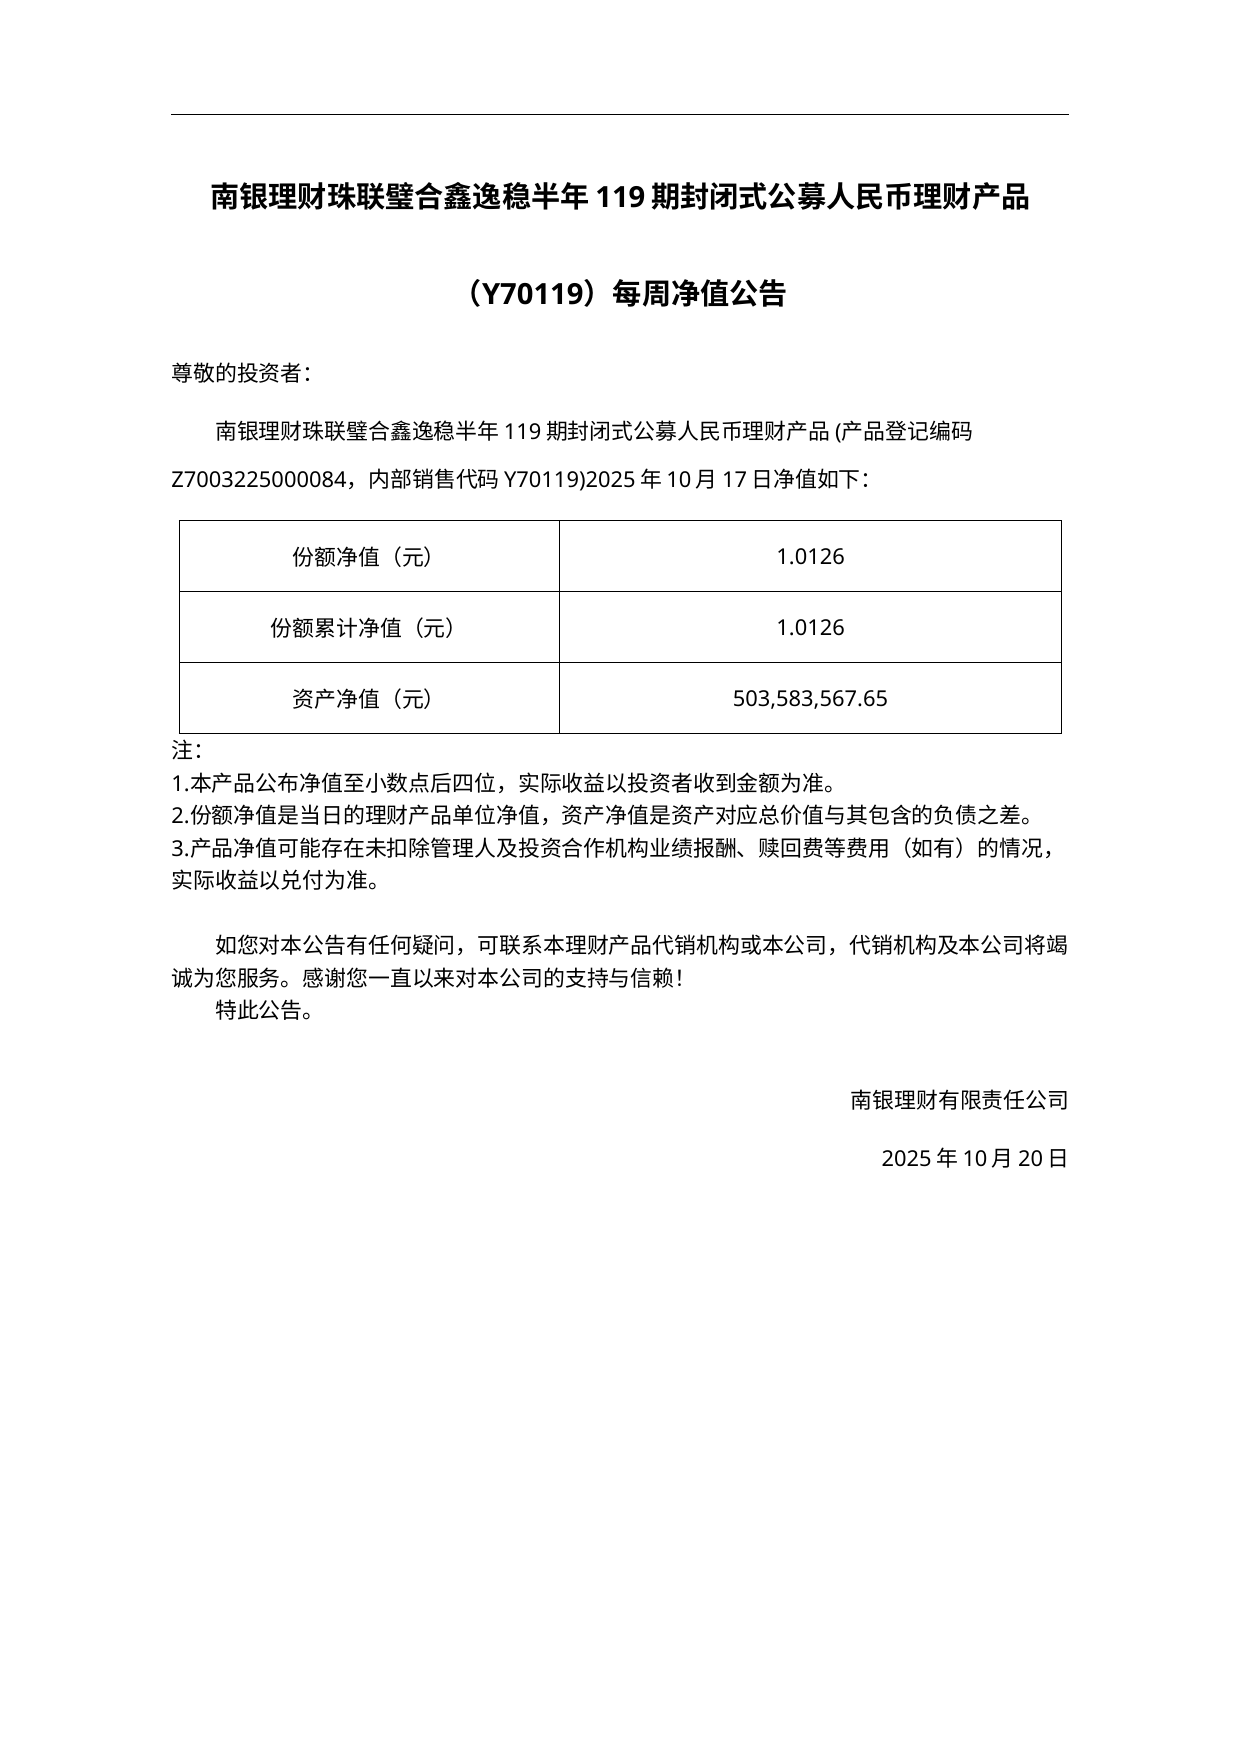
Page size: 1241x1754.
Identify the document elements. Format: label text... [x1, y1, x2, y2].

text 特此公告。 [171, 993, 1069, 1025]
text 南银理财珠联璧合鑫逸稳半年119期封闭式公募人民币理财产品 (产品登记编码Z7003225000084，内部销售代码Y70119)2025年10月17日净值如下： [171, 413, 1069, 494]
table_cell 503,583,567.65 [560, 663, 1061, 733]
table_cell 份额累计净值（元） [180, 592, 559, 662]
text 3.产品净值可能存在未扣除管理人及投资合作机构业绩报酬、赎回费等费用（如有）的情况，实际收益以兑付为准。 [171, 830, 1069, 895]
table_cell 资产净值（元） [180, 663, 559, 733]
table_cell 1.0126 [560, 592, 1061, 662]
text 尊敬的投资者： [171, 355, 1069, 388]
text 1.本产品公布净值至小数点后四位，实际收益以投资者收到金额为准。 [171, 765, 1069, 798]
text 注： [171, 733, 1069, 765]
text 2025年10月20日 [171, 1140, 1069, 1173]
table_header 份额净值（元） [180, 521, 559, 591]
text 2.份额净值是当日的理财产品单位净值，资产净值是资产对应总价值与其包含的负债之差。 [171, 798, 1069, 830]
text 如您对本公告有任何疑问，可联系本理财产品代销机构或本公司，代销机构及本公司将竭诚为您服务。感谢您一直以来对本公司的支持与信赖！ [171, 928, 1069, 993]
text 南银理财有限责任公司 [171, 1082, 1069, 1115]
table_header 1.0126 [560, 521, 1061, 591]
text 南银理财珠联璧合鑫逸稳半年119期封闭式公募人民币理财产品（Y70119）每周净值公告 [171, 162, 1069, 324]
